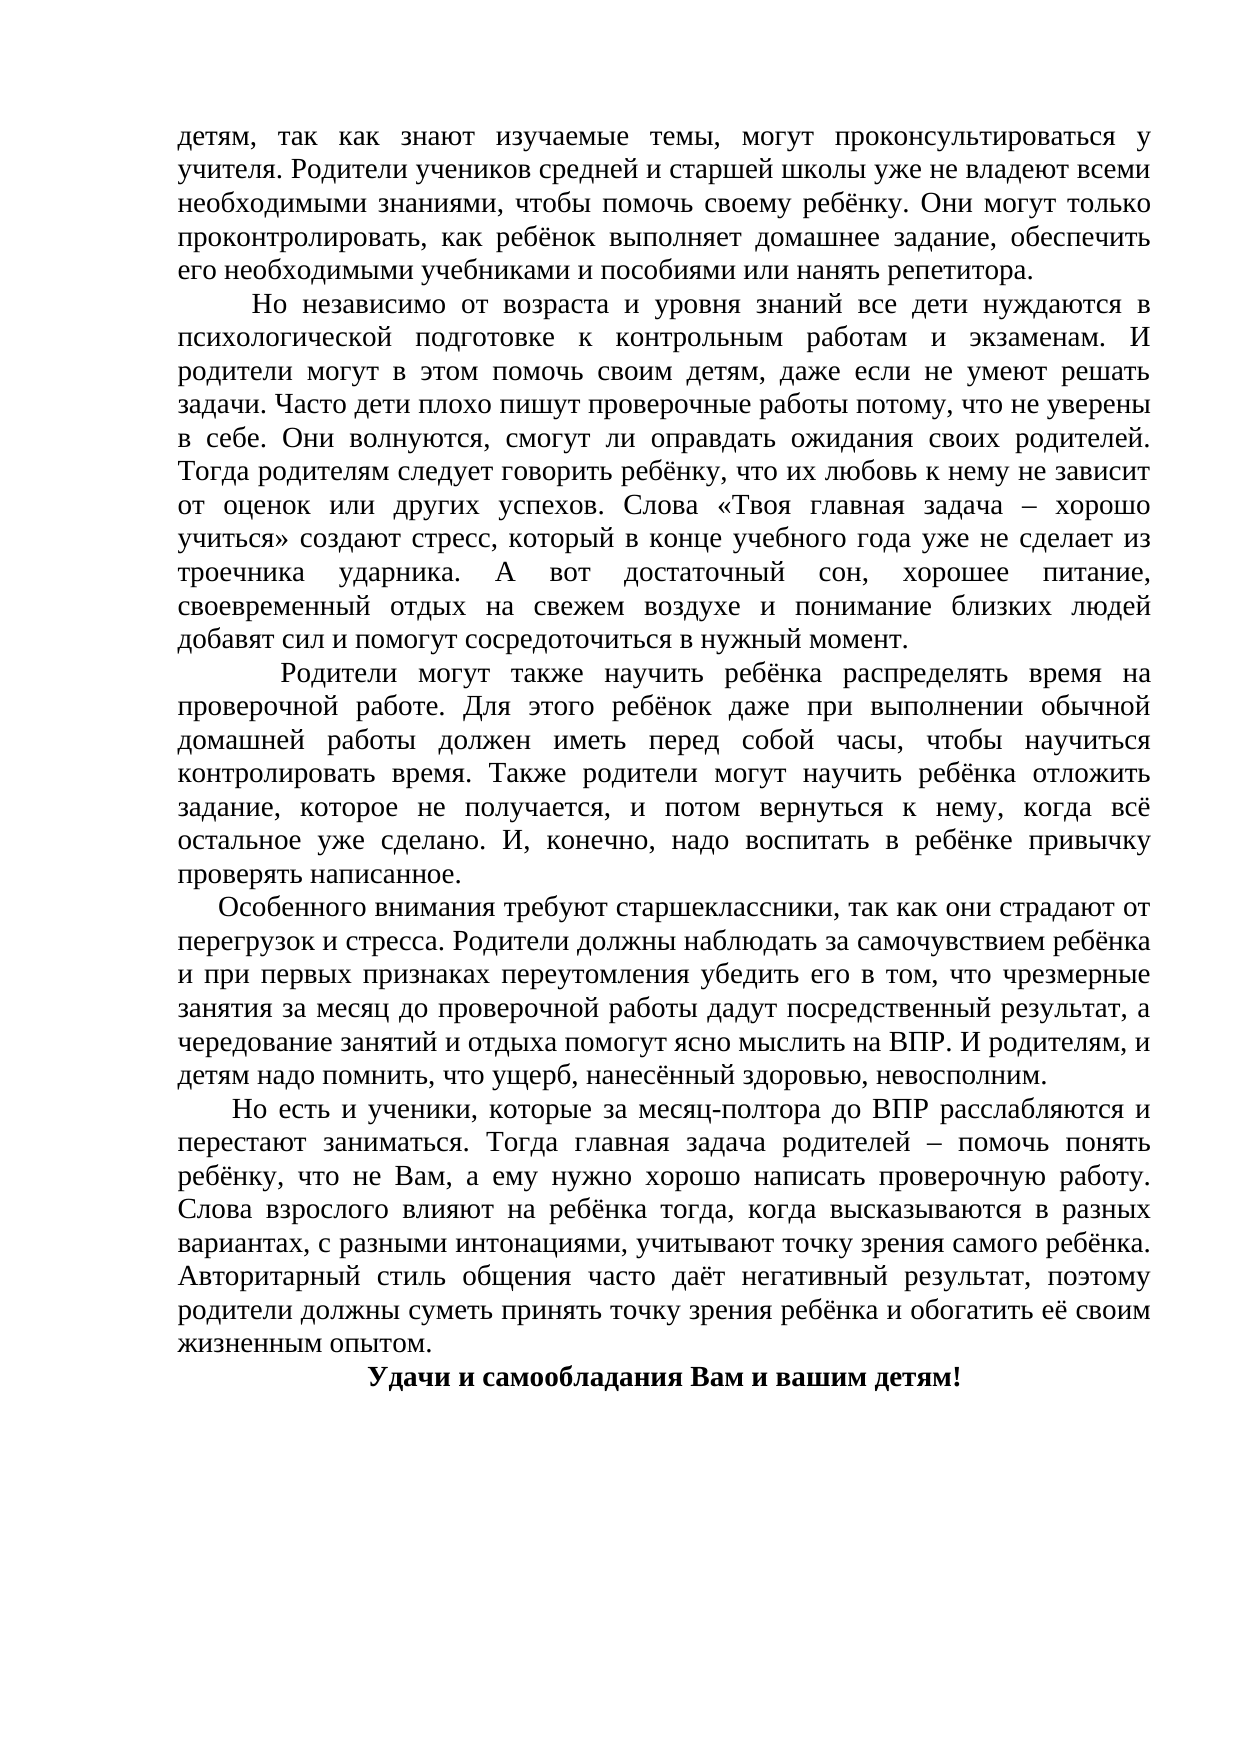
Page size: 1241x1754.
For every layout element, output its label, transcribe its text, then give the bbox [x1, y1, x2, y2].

text Но независимо от возраста и уровня знаний все дети нуждаются в психологической подготовке к контрольным работам и экзаменам. И родители могут в этом помочь своим детям, даже если не умеют решать задачи. Часто дети плохо пишут проверочные работы потому, что не уверены в себе. Они волнуются, смогут ли оправдать ожидания своих родителей. Тогда родителям следует говорить ребёнку, что их любовь к нему не зависит от оценок или других успехов. Слова «Твоя главная задача – хорошо учиться» создают стресс, который в конце учебного года уже не сделает из троечника ударника. А вот достаточный сон, хорошее питание, своевременный отдых на свежем воздухе и понимание близких людей добавят сил и помогут сосредоточиться в нужный момент. [177, 286, 1152, 655]
text Удачи и самообладания Вам и вашим детям! [177, 1359, 1152, 1393]
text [177, 118, 1152, 286]
text Но есть и ученики, которые за месяц-полтора до ВПР расслабляются и перестают заниматься. Тогда главная задача родителей – помочь понять ребёнку, что не Вам, а ему нужно хорошо написать проверочную работу. Слова взрослого влияют на ребёнка тогда, когда высказываются в разных вариантах, с разными интонациями, учитывают точку зрения самого ребёнка. Авторитарный стиль общения часто даёт негативный результат, поэтому родители должны суметь принять точку зрения ребёнка и обогатить её своим жизненным опытом. [177, 1091, 1152, 1359]
text Особенного внимания требуют старшеклассники, так как они страдают от перегрузок и стресса. Родители должны наблюдать за самочувствием ребёнка и при первых признаках переутомления убедить его в том, что чрезмерные занятия за месяц до проверочной работы дадут посредственный результат, а чередование занятий и отдыха помогут ясно мыслить на ВПР. И родителям, и детям надо помнить, что ущерб, нанесённый здоровью, невосполним. [177, 889, 1152, 1091]
text Родители могут также научить ребёнка распределять время на проверочной работе. Для этого ребёнок даже при выполнении обычной домашней работы должен иметь перед собой часы, чтобы научиться контролировать время. Также родители могут научить ребёнка отложить задание, которое не получается, и потом вернуться к нему, когда всё остальное уже сделано. И, конечно, надо воспитать в ребёнке привычку проверять написанное. [177, 655, 1152, 889]
